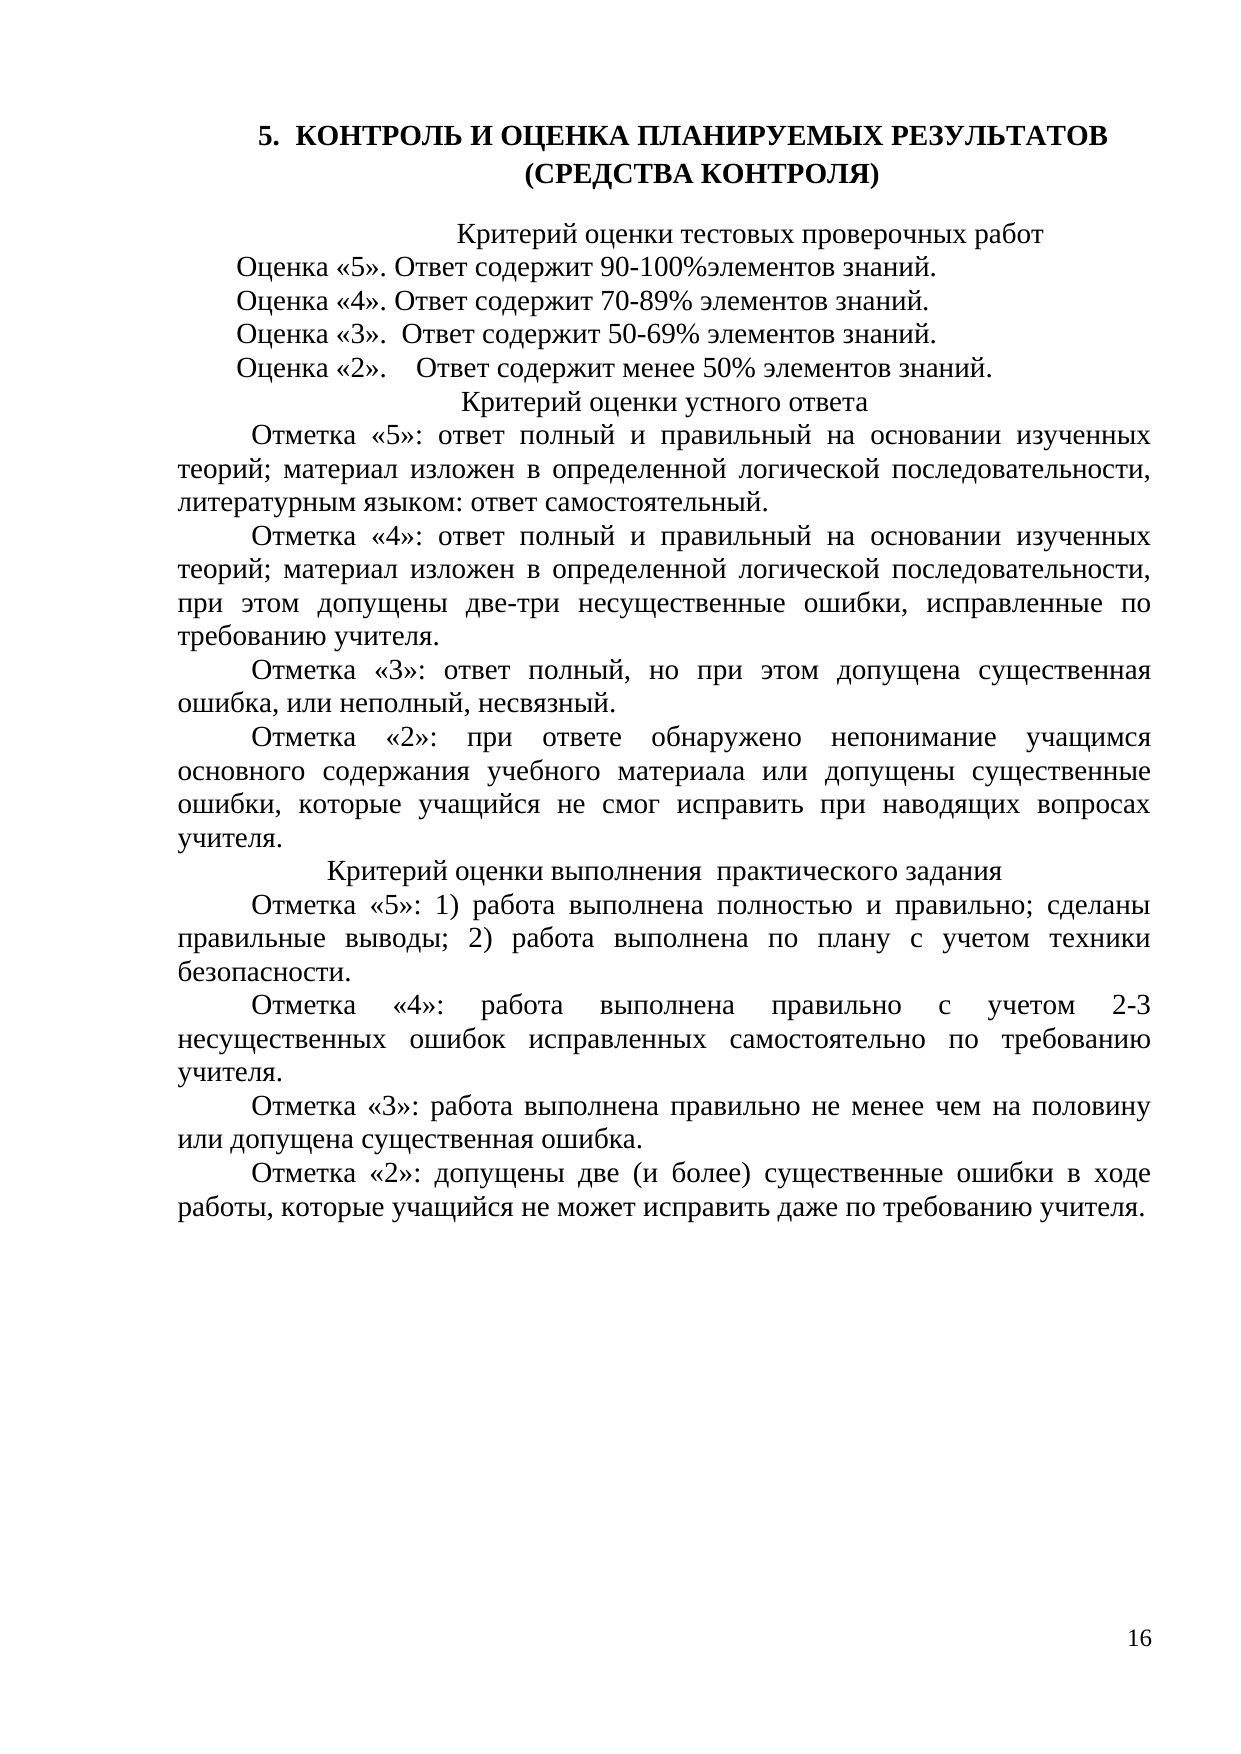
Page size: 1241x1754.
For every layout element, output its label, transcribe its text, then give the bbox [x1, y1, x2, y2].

text Оценка «5». Ответ содержит 90-100%элементов знаний. [177, 249, 1152, 283]
text Отметка «2»: допущены две (и более) существенные ошибки в ходе работы, которые учащийся не может исправить даже по требованию учителя. [177, 1155, 1152, 1222]
text Оценка «2». Ответ содержит менее 50% элементов знаний. [177, 350, 1152, 384]
text Отметка «4»: ответ полный и правильный на основании изученных теорий; материал изложен в определенной логической последовательности, при этом допущены две-три несущественные ошибки, исправленные по требованию учителя. [177, 518, 1152, 652]
list КОНТРОЛЬ И ОЦЕНКА ПЛАНИРУЕМЫХ РЕЗУЛЬТАТОВ (СРЕДСТВА КОНТРОЛЯ) [215, 118, 1152, 190]
text Оценка «3». Ответ содержит 50-69% элементов знаний. [177, 317, 1152, 350]
text Отметка «4»: работа выполнена правильно с учетом 2-3 несущественных ошибок исправленных самостоятельно по требованию учителя. [177, 987, 1152, 1088]
text Отметка «5»: ответ полный и правильный на основании изученных теорий; материал изложен в определенной логической последовательности, литературным языком: ответ самостоятельный. [177, 417, 1152, 518]
title Критерий оценки устного ответа [177, 384, 1152, 417]
text Отметка «3»: работа выполнена правильно не менее чем на половину или допущена существенная ошибка. [177, 1088, 1152, 1155]
text Отметка «5»: 1) работа выполнена полностью и правильно; сделаны правильные выводы; 2) работа выполнена по плану с учетом техники безопасности. [177, 887, 1152, 987]
text Критерий оценки выполнения практического задания [177, 853, 1152, 887]
text Критерий оценки тестовых проверочных работ [290, 216, 1152, 249]
text Оценка «4». Ответ содержит 70-89% элементов знаний. [177, 283, 1152, 317]
text Отметка «3»: ответ полный, но при этом допущена существенная ошибка, или неполный, несвязный. [177, 652, 1152, 719]
text Отметка «2»: при ответе обнаружено непонимание учащимся основного содержания учебного материала или допущены существенные ошибки, которые учащийся не смог исправить при наводящих вопросах учителя. [177, 719, 1152, 853]
